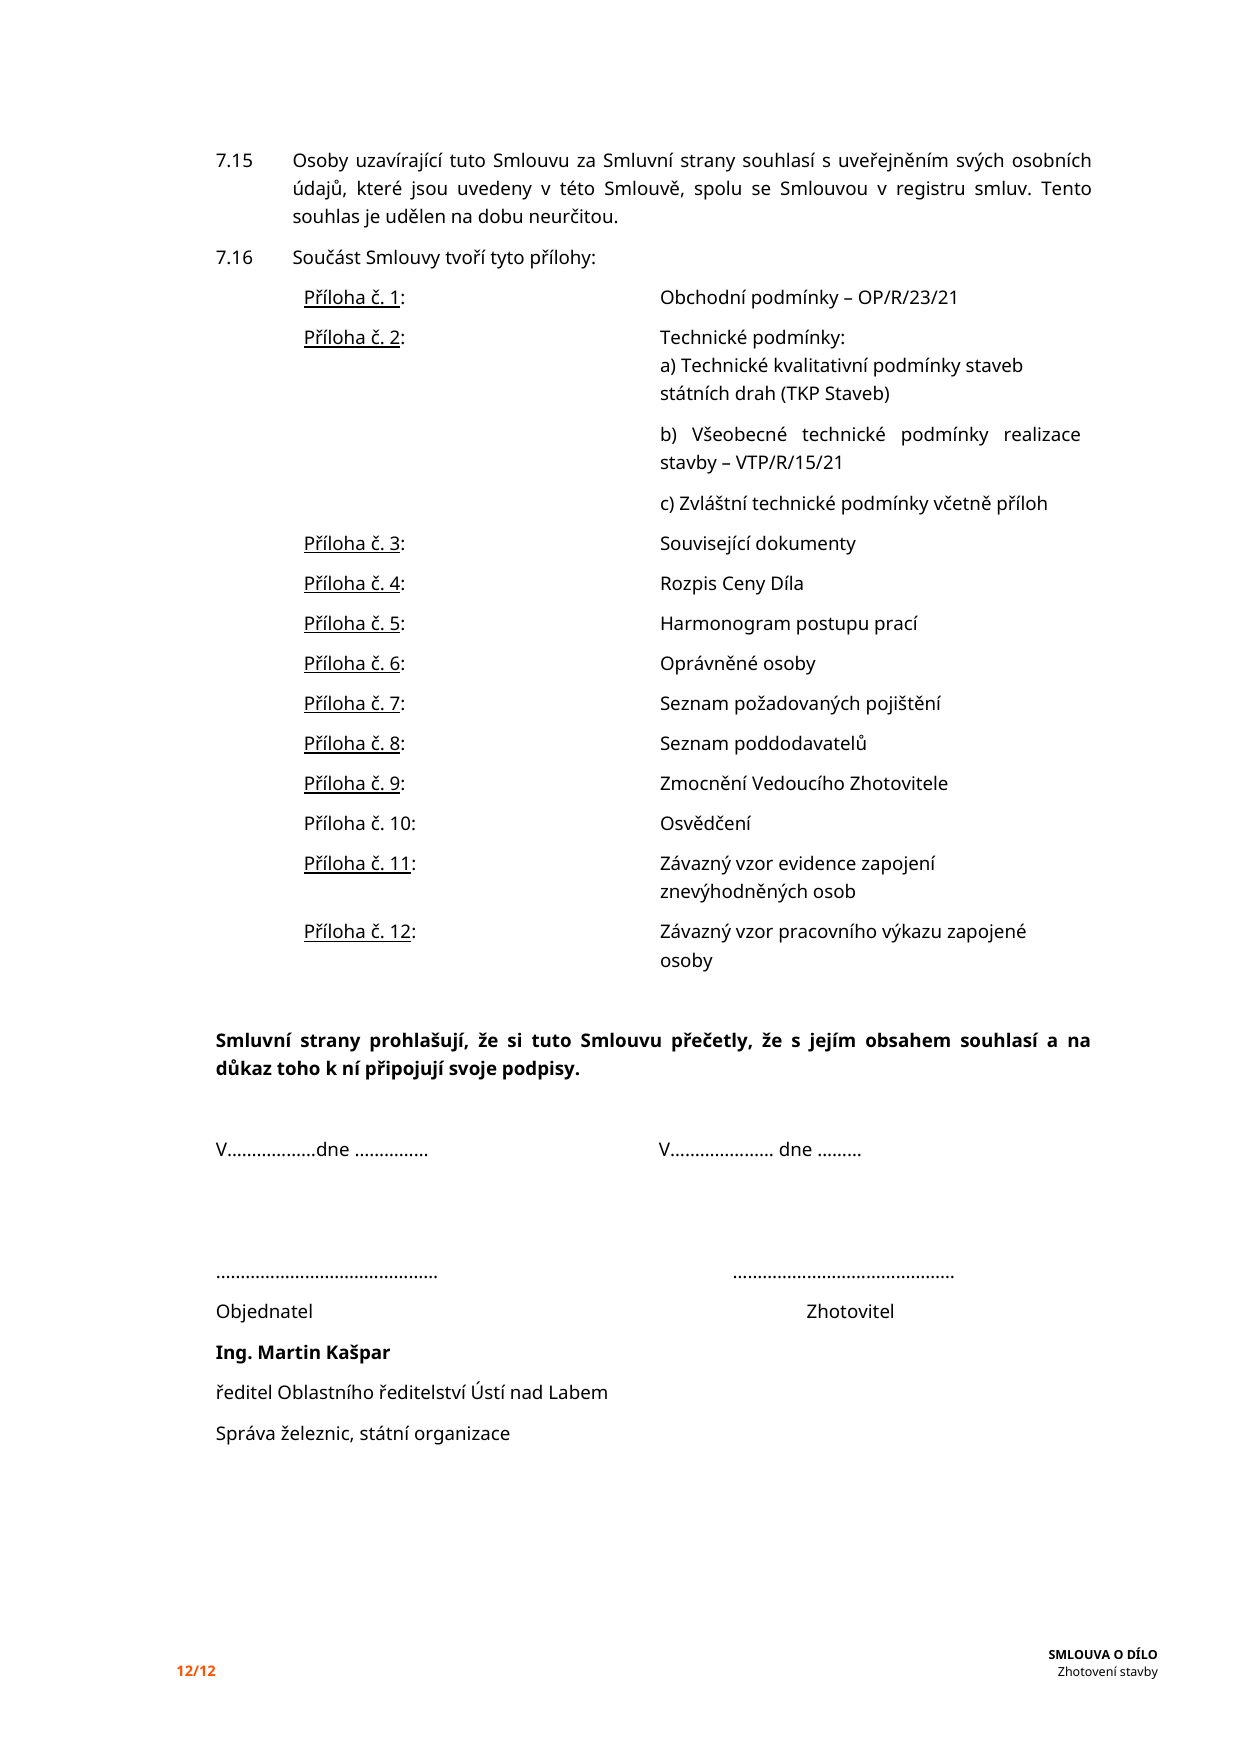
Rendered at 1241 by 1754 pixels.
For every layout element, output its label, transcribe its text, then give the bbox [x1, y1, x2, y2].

table_cell Příloha č. 8: [216, 730, 572, 771]
text Ing. Martin Kašpar [216, 1339, 1093, 1365]
table_cell Zmocnění Vedoucího Zhotovitele [572, 771, 1093, 811]
table_cell Harmonogram postupu prací [572, 610, 1093, 650]
table_cell Seznam požadovaných pojištění [572, 690, 1093, 730]
table_cell Závazný vzor pracovního výkazu zapojené osoby [572, 919, 1093, 987]
table_header Obchodní podmínky – OP/R/23/21 [572, 285, 1093, 325]
table_cell Technické podmínky: a) Technické kvalitativní podmínky staveb státních drah (TKP Staveb) b) Všeobecné technické podmínky realizace stavby – VTP/R/15/21 c) Zvláštní technické podmínky včetně příloh [572, 325, 1093, 530]
text ……………………………………… ……………………………………… [216, 1258, 1093, 1284]
table_cell Příloha č. 3: [216, 530, 572, 570]
table_cell Příloha č. 9: [216, 771, 572, 811]
table_cell Související dokumenty [572, 530, 1093, 570]
table_cell Příloha č. 7: [216, 690, 572, 730]
table_cell Příloha č. 5: [216, 610, 572, 650]
table_cell Příloha č. 2: [216, 325, 572, 530]
table_cell Příloha č. 12: [216, 919, 572, 987]
text V………………dne …………… V………………… dne ……… [216, 1137, 1093, 1162]
table_cell Seznam poddodavatelů [572, 730, 1093, 771]
text Objednatel Zhotovitel [216, 1299, 1093, 1324]
text ředitel Oblastního ředitelství Ústí nad Labem [216, 1380, 1093, 1405]
table_cell Příloha č. 11: [216, 851, 572, 919]
text Smluvní strany prohlašují, že si tuto Smlouvu přečetly, že s jejím obsahem souhlasí a na důkaz toho k ní připojují svoje podpisy. [216, 1027, 1093, 1081]
text Správa železnic, státní organizace [216, 1420, 1093, 1446]
table_cell Příloha č. 6: [216, 650, 572, 690]
table_header Příloha č. 1: [216, 285, 572, 325]
table_cell Osvědčení [572, 811, 1093, 851]
table_cell Oprávněné osoby [572, 650, 1093, 690]
table_cell Závazný vzor evidence zapojení znevýhodněných osob [572, 851, 1093, 919]
text Součást Smlouvy tvoří tyto přílohy: [216, 244, 1093, 269]
table_cell Příloha č. 10: [216, 811, 572, 851]
table_cell Rozpis Ceny Díla [572, 570, 1093, 610]
table_cell Příloha č. 4: [216, 570, 572, 610]
text Osoby uzavírající tuto Smlouvu za Smluvní strany souhlasí s uveřejněním svých osobních údajů, které jsou uvedeny v této Smlouvě, spolu se Smlouvou v registru smluv. Tento souhlas je udělen na dobu neurčitou. [216, 147, 1093, 229]
